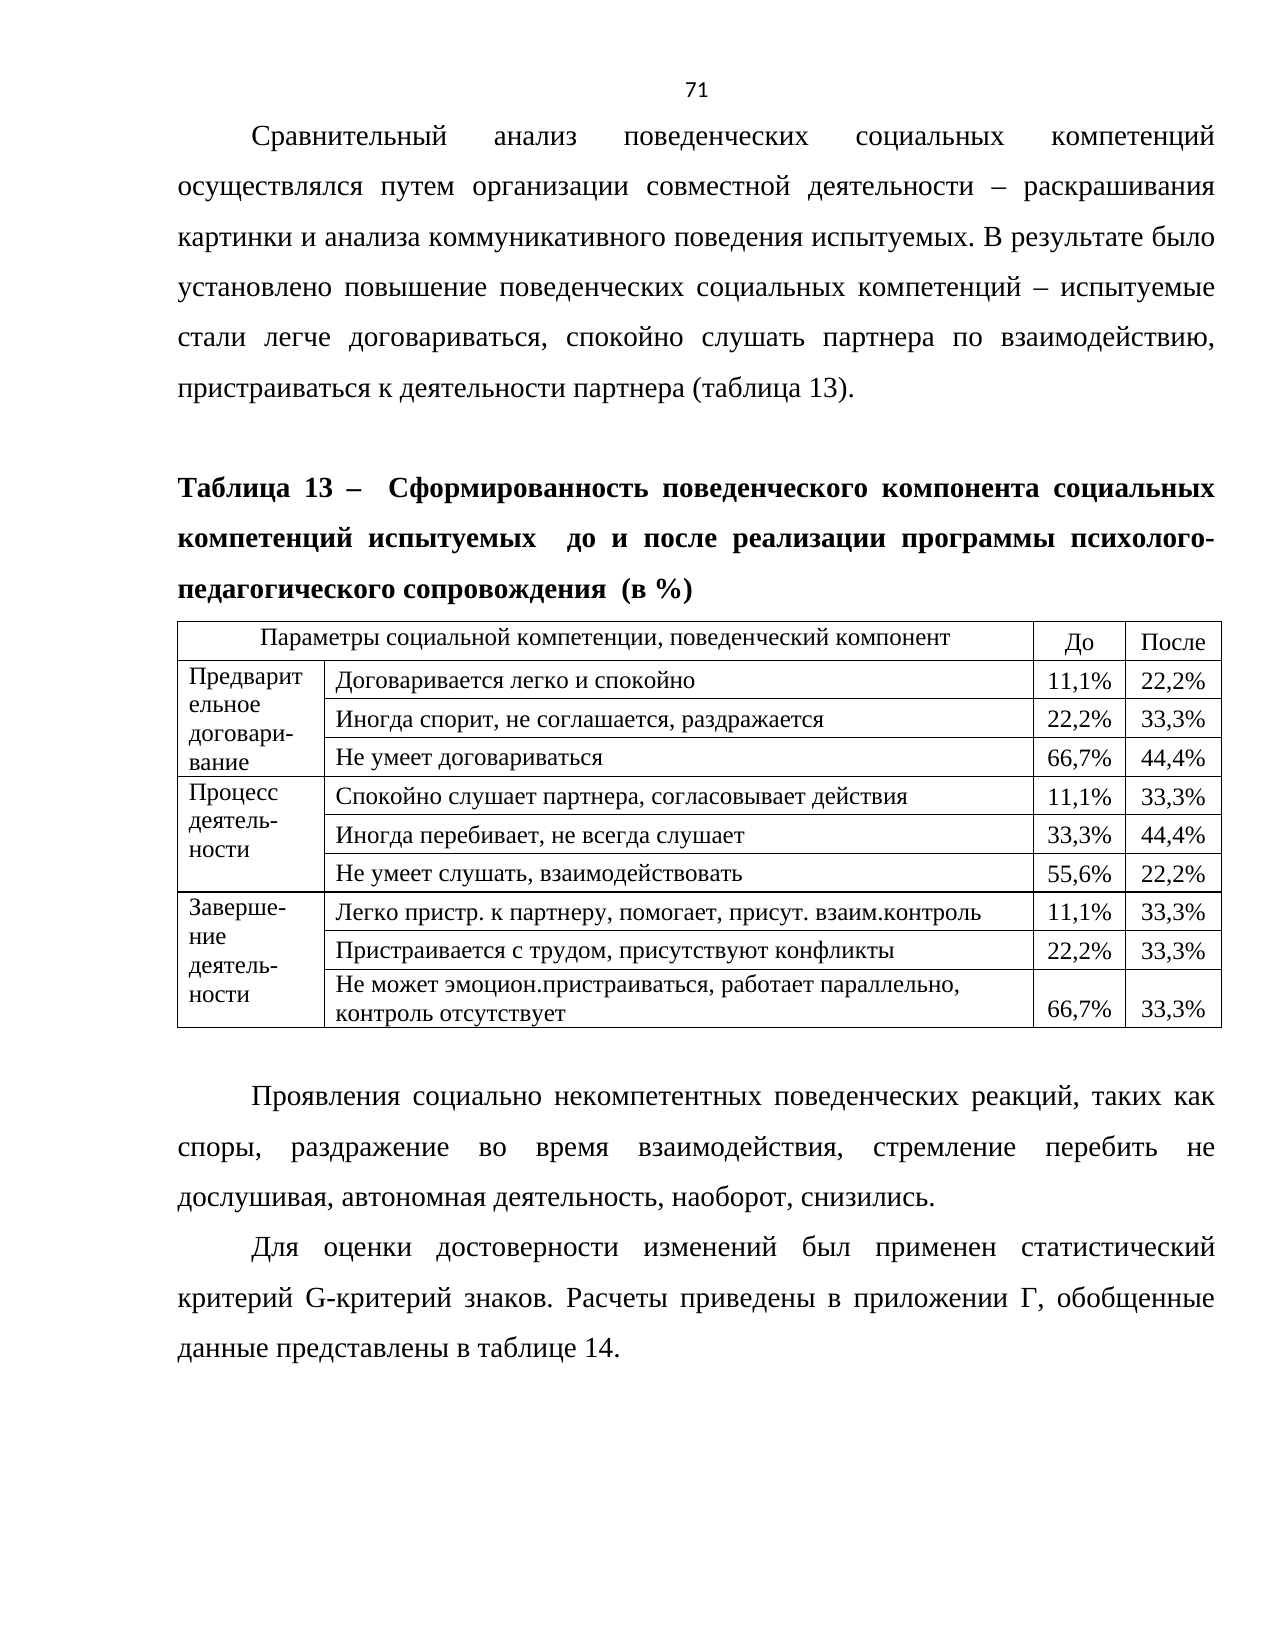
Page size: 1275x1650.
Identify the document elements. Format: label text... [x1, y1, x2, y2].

table_cell 33,3% [1034, 815, 1125, 853]
table_cell 22,2% [1034, 931, 1125, 968]
table_cell Предварительное договари-вание [178, 661, 324, 776]
table_cell Не может эмоцион.пристраиваться, работает параллельно, контроль отсутствует [325, 970, 1033, 1027]
table_cell 33,3% [1126, 777, 1221, 814]
table_cell 11,1% [1034, 777, 1125, 814]
table_cell Заверше-ние деятель-ности [178, 893, 324, 1027]
text Для оценки достоверности изменений был применен статистический критерий G-критерий знаков. Расчеты приведены в приложении Г, обобщенные данные представлены в таблице 14. [177, 1229, 1216, 1363]
table_cell 33,3% [1126, 931, 1221, 968]
table_cell Не умеет договариваться [325, 738, 1033, 776]
table_cell 44,4% [1126, 738, 1221, 776]
table_cell Не умеет слушать, взаимодействовать [325, 854, 1033, 891]
table_cell 66,7% [1034, 970, 1125, 1027]
table_cell 22,2% [1126, 854, 1221, 891]
table_cell Процесс деятель-ности [178, 777, 324, 891]
table_cell Пристраивается с трудом, присутствуют конфликты [325, 931, 1033, 968]
text Сравнительный анализ поведенческих социальных компетенций осуществлялся путем организации совместной деятельности – раскрашивания картинки и анализа коммуникативного поведения испытуемых. В результате было установлено повышение поведенческих социальных компетенций – испытуемые стали легче договариваться, спокойно слушать партнера по взаимодействию, пристраиваться к деятельности партнера (таблица 13). [177, 118, 1216, 403]
table_cell Иногда перебивает, не всегда слушает [325, 815, 1033, 853]
table_cell 33,3% [1126, 970, 1221, 1027]
table_header После [1126, 622, 1221, 660]
table_cell Спокойно слушает партнера, согласовывает действия [325, 777, 1033, 814]
table_cell 22,2% [1126, 661, 1221, 698]
table_header Параметры социальной компетенции, поведенческий компонент [178, 622, 1033, 660]
table_cell 55,6% [1034, 854, 1125, 891]
table_cell 11,1% [1034, 893, 1125, 930]
text Таблица 13 – Сформированность поведенческого компонента социальных компетенций испытуемых до и после реализации программы психолого-педагогического сопровождения (в %) [177, 470, 1216, 604]
table_cell 33,3% [1126, 893, 1221, 930]
table_cell 33,3% [1126, 699, 1221, 737]
table_cell Договаривается легко и спокойно [325, 661, 1033, 698]
table_cell 44,4% [1126, 815, 1221, 853]
table_cell Иногда спорит, не соглашается, раздражается [325, 699, 1033, 737]
table_cell 11,1% [1034, 661, 1125, 698]
table_cell Легко пристр. к партнеру, помогает, присут. взаим.контроль [325, 893, 1033, 930]
text Проявления социально некомпетентных поведенческих реакций, таких как споры, раздражение во время взаимодействия, стремление перебить не дослушивая, автономная деятельность, наоборот, снизились. [177, 1078, 1216, 1213]
table_cell 66,7% [1034, 738, 1125, 776]
table_header До [1034, 622, 1125, 660]
table_cell 22,2% [1034, 699, 1125, 737]
